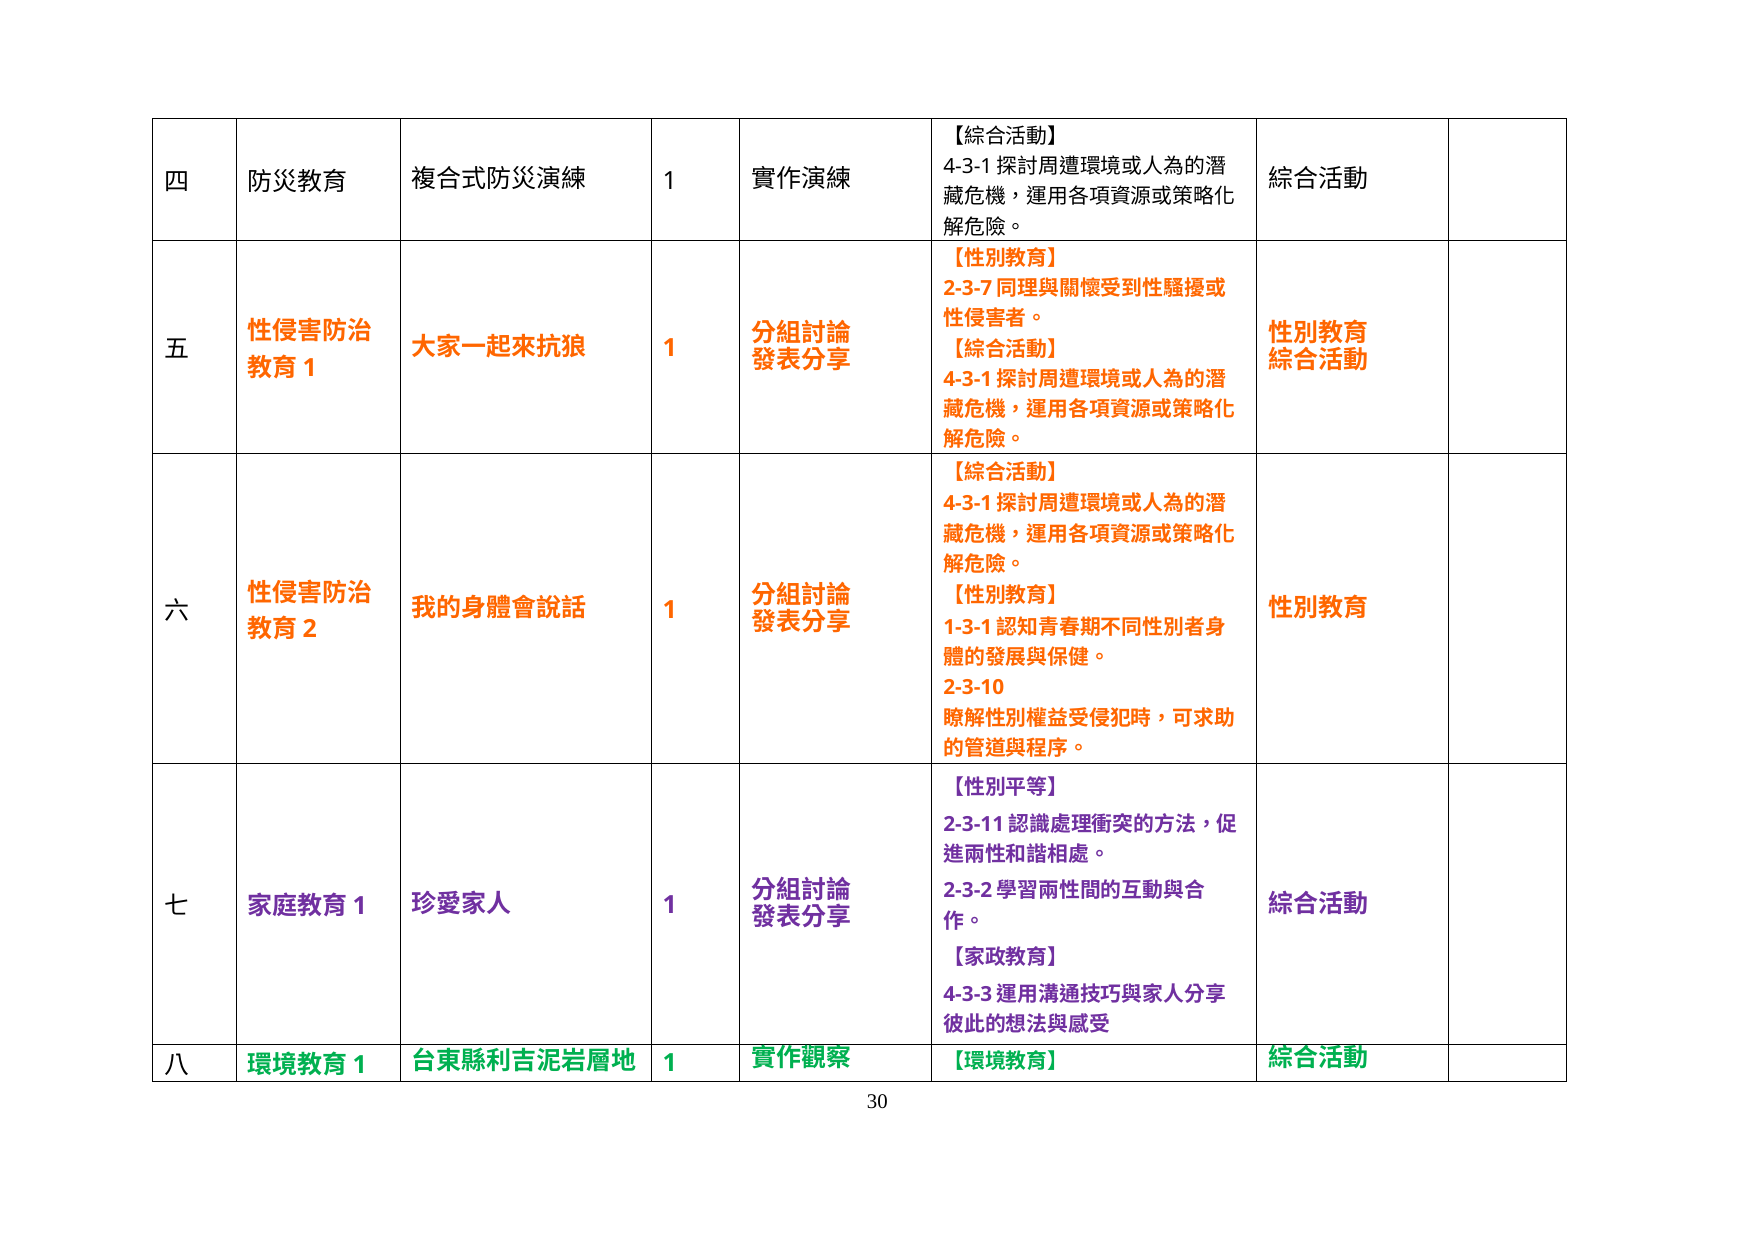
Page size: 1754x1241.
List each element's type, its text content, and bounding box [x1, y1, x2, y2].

table_cell 複合式防災演練 [401, 119, 651, 240]
table_cell 實作觀察 [740, 1045, 931, 1081]
table_cell [1449, 454, 1566, 763]
table_cell 七 [153, 764, 236, 1044]
table_cell 綜合活動 [1257, 119, 1448, 240]
table_cell [1449, 1045, 1566, 1081]
table_cell 分組討論 發表分享 [740, 764, 931, 1044]
table_cell 珍愛家人 [401, 764, 651, 1044]
table_cell [1449, 241, 1566, 453]
table_cell 性別教育 綜合活動 [1257, 241, 1448, 453]
table_cell 【性別教育】 2-3-7同理與關懷受到性騷擾或性侵害者。 【綜合活動】 4-3-1探討周遭環境或人為的潛藏危機，運用各項資源或策略化解危險。 [932, 241, 1256, 453]
table_cell 家庭教育1 [237, 764, 400, 1044]
table_cell 【綜合活動】 4-3-1探討周遭環境或人為的潛藏危機，運用各項資源或策略化解危險。 【性別教育】 1-3-1認知青春期不同性別者身體的發展與保健。 2-3-10 瞭解性別權益受侵犯時，可求助的管道與程序。 [932, 454, 1256, 763]
table_cell 防災教育 [237, 119, 400, 240]
table_cell [1449, 764, 1566, 1044]
table_cell 大家一起來抗狼 [401, 241, 651, 453]
table_cell 分組討論 發表分享 [740, 241, 931, 453]
table_cell 綜合活動 [1257, 1045, 1448, 1081]
table_cell 台東縣利吉泥岩層地質公園 [401, 1045, 651, 1081]
table_cell 實作演練 [740, 119, 931, 240]
table_cell [1449, 119, 1566, 240]
table_cell 性侵害防治教育1 [237, 241, 400, 453]
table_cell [932, 764, 1256, 1044]
table_cell 環境教育1 [237, 1045, 400, 1081]
table_cell 我的身體會說話 [401, 454, 651, 763]
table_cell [932, 119, 1256, 240]
table_cell 六 [153, 454, 236, 763]
table_cell 四 [153, 119, 236, 240]
table_cell 1 [652, 764, 739, 1044]
table_cell 1 [652, 1045, 739, 1081]
table_cell 1 [652, 454, 739, 763]
table_cell 性別教育 [1257, 454, 1448, 763]
table_cell 1 [652, 241, 739, 453]
table_cell 分組討論 發表分享 [740, 454, 931, 763]
table_cell 1 [652, 119, 739, 240]
table_cell 八 [153, 1045, 236, 1081]
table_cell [932, 1045, 1256, 1081]
table_cell 五 [153, 241, 236, 453]
table_cell 性侵害防治教育2 [237, 454, 400, 763]
table_cell 綜合活動 [1257, 764, 1448, 1044]
